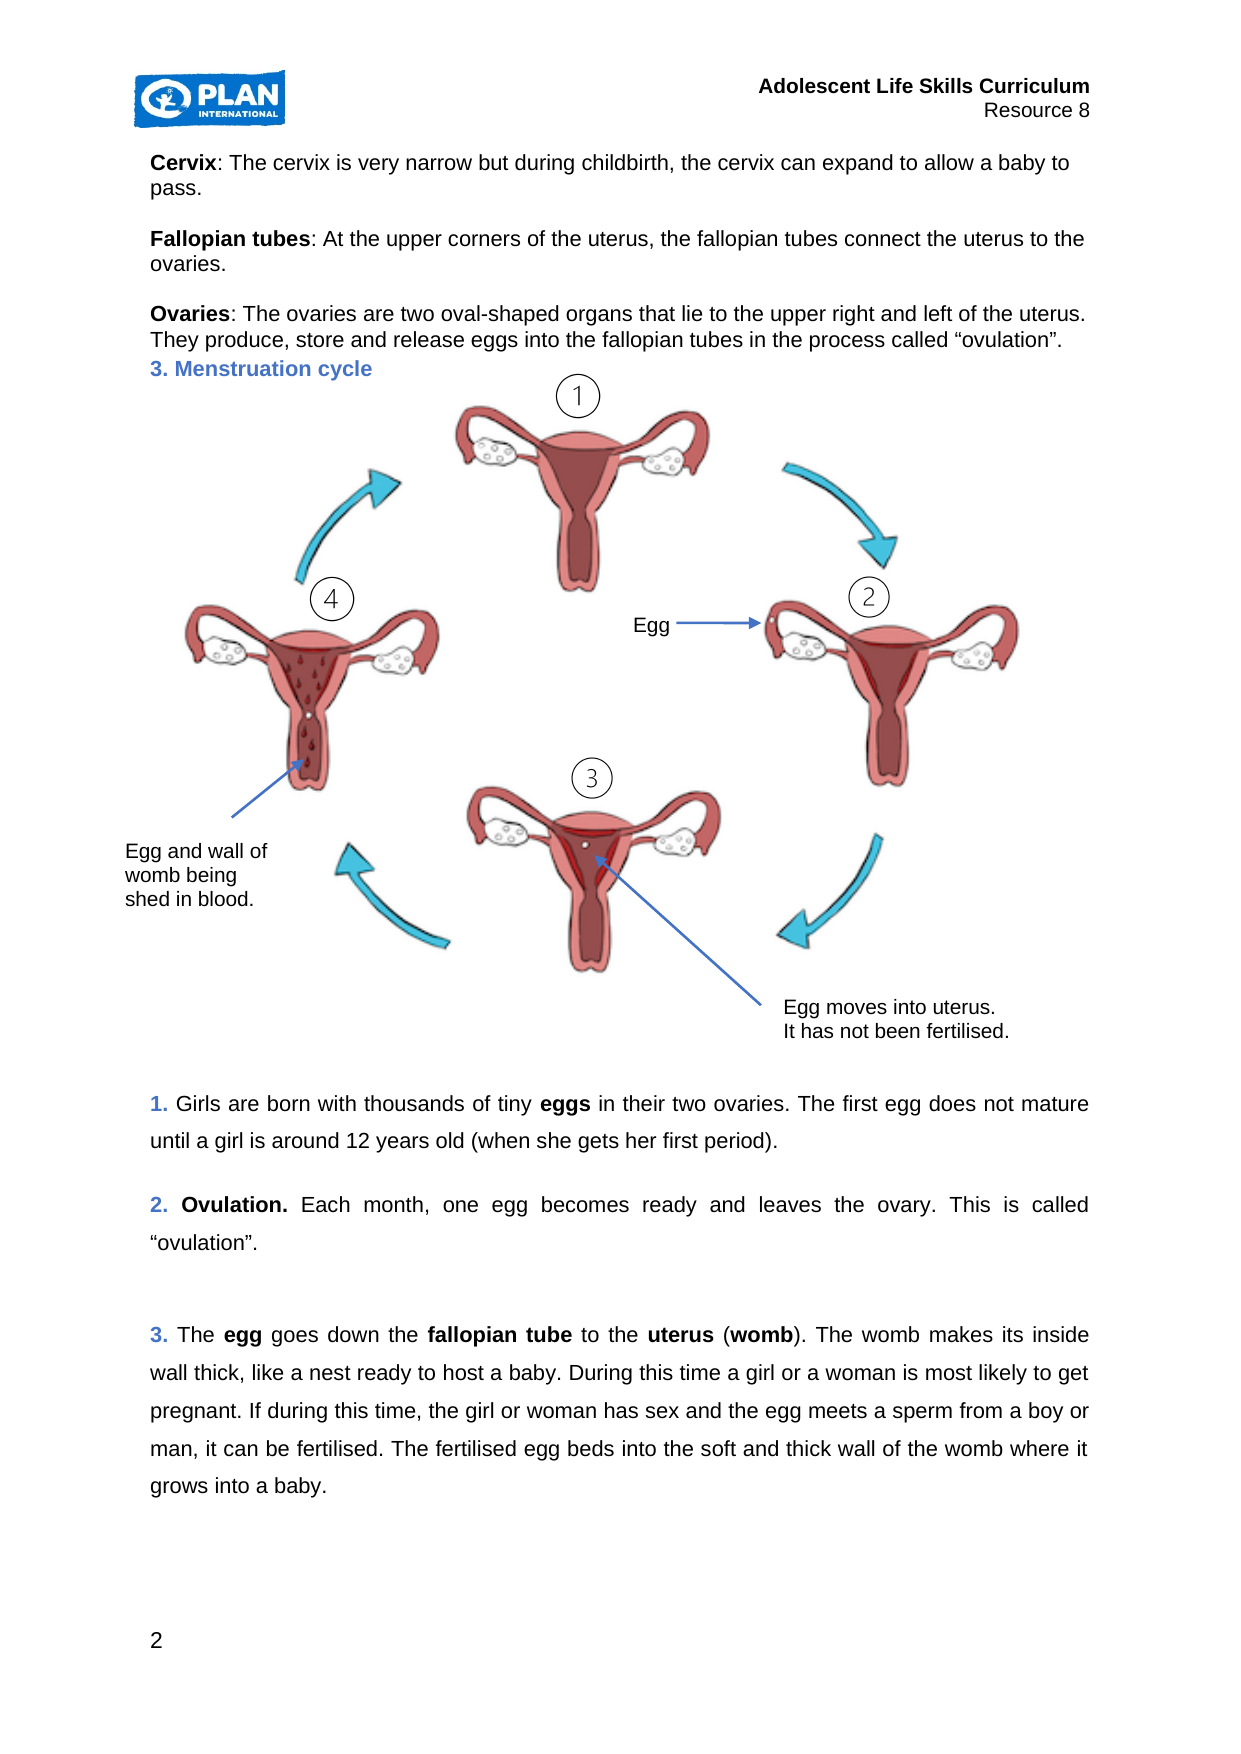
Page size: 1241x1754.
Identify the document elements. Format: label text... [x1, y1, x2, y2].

text 3. Menstruation cycle [150, 356, 1090, 381]
picture [133, 70, 286, 128]
text 3. The egg goes down the fallopian tube to the uterus (womb). The womb makes its inside wall thick, like a nest ready to host a baby. During this time a girl or a woman is most likely to get pregnant. If during this time, the girl or woman has sex and the egg meets a sperm from a boy or man, it can be fertilised. The fertilised egg beds into the soft and thick wall of the womb where it grows into a baby. [150, 1322, 1090, 1498]
text Fallopian tubes: At the upper corners of the uterus, the fallopian tubes connect the uterus to the ovaries. [150, 226, 1090, 276]
text Ovaries: The ovaries are two oval-shaped organs that lie to the upper right and left of the uterus. They produce, store and release eggs into the fallopian tubes in the process called “ovulation”. [150, 301, 1090, 352]
text 1. Girls are born with thousands of tiny eggs in their two ovaries. The first egg does not mature until a girl is around 12 years old (when she gets her first period). [150, 1090, 1090, 1153]
text 2. Ovulation. Each month, one egg becomes ready and leaves the ovary. This is called “ovulation”. [150, 1192, 1090, 1255]
text Cervix: The cervix is very narrow but during childbirth, the cervix can expand to allow a baby to pass. [150, 150, 1090, 200]
picture [180, 368, 1027, 980]
